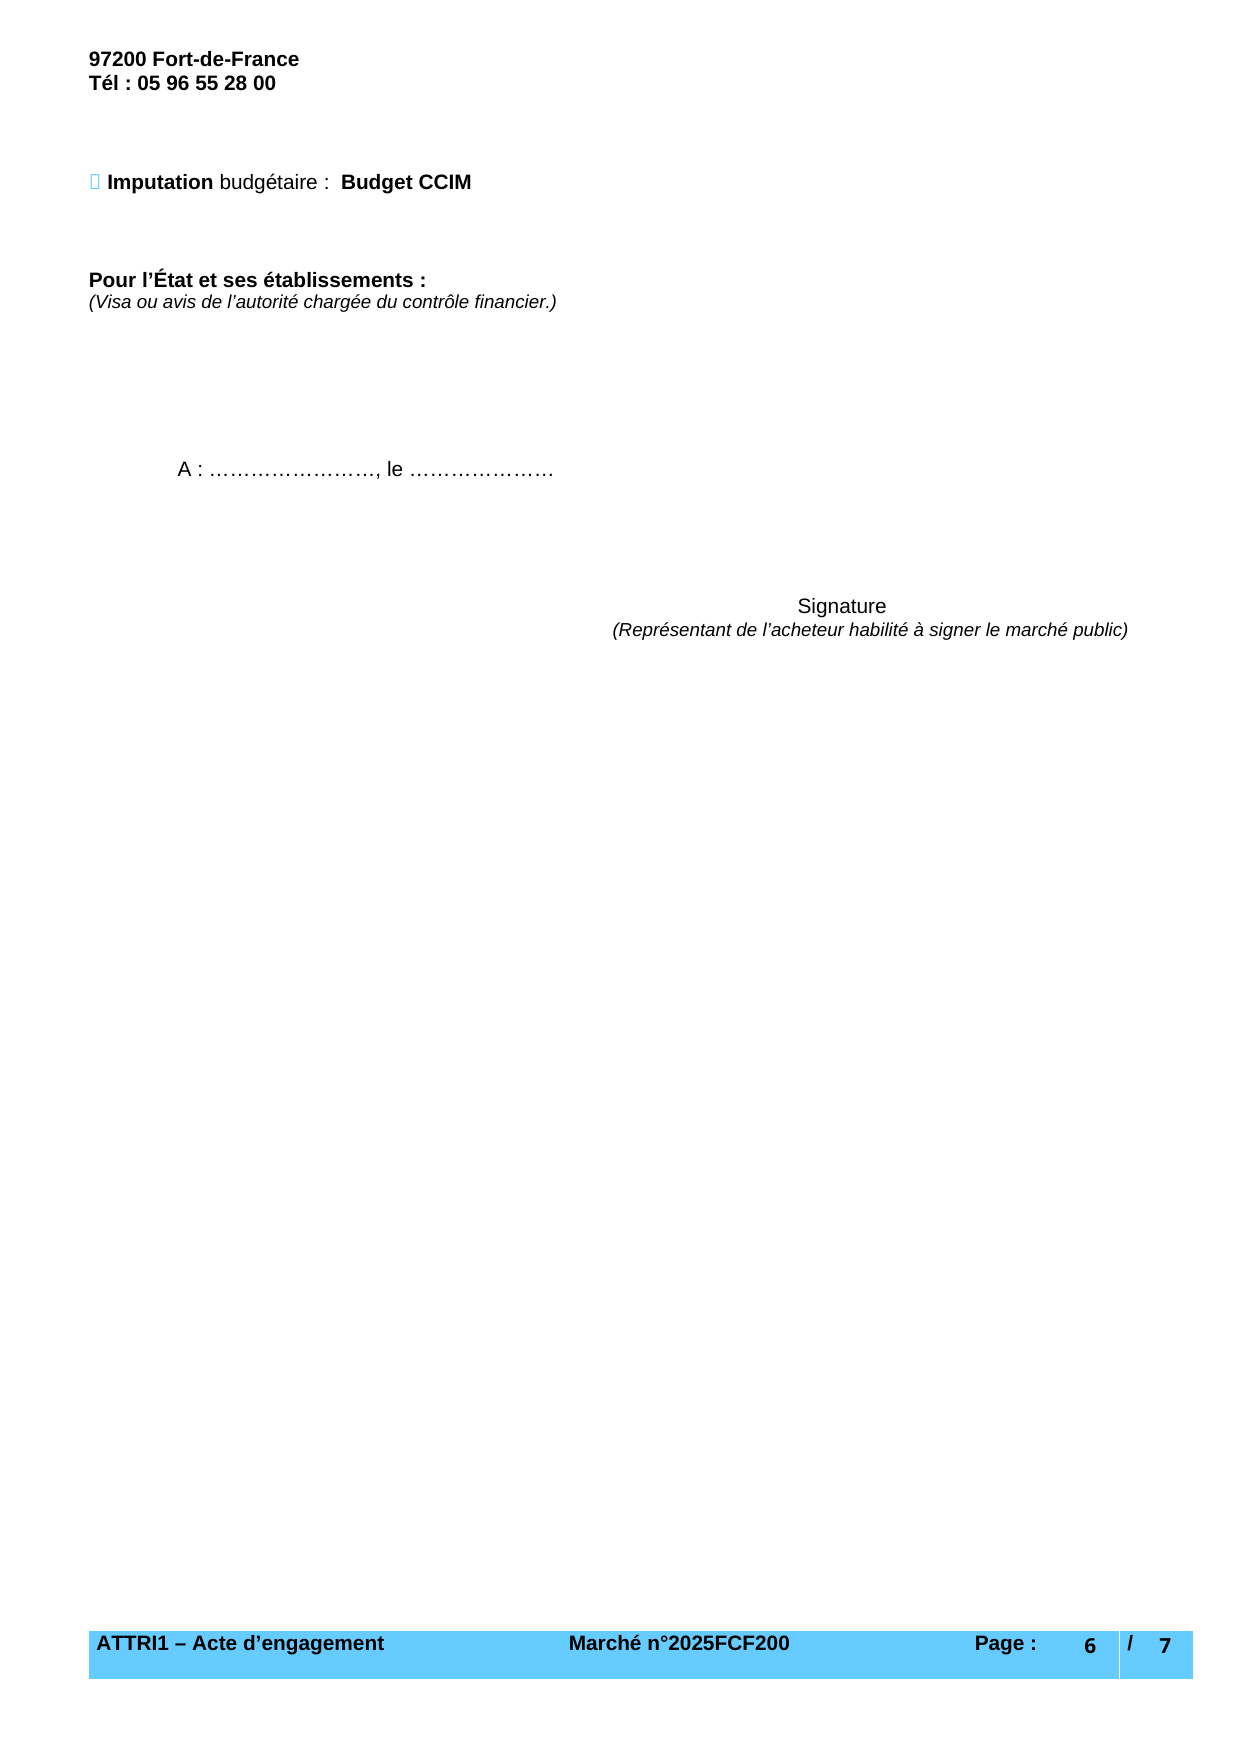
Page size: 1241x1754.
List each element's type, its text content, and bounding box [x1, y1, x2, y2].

text Tél : 05 96 55 28 00 [89, 71, 1152, 95]
text (Représentant de l’acheteur habilité à signer le marché public) [591, 618, 1152, 640]
text A : ……………………, le ………………… [89, 457, 1152, 481]
text Signature [797, 594, 1152, 618]
text Pour l’État et ses établissements : [89, 267, 1152, 291]
text  Imputation budgétaire : Budget CCIM [89, 167, 1152, 196]
text (Visa ou avis de l’autorité chargée du contrôle financier.) [89, 291, 1152, 313]
text 97200 Fort-de-France [89, 47, 1152, 71]
